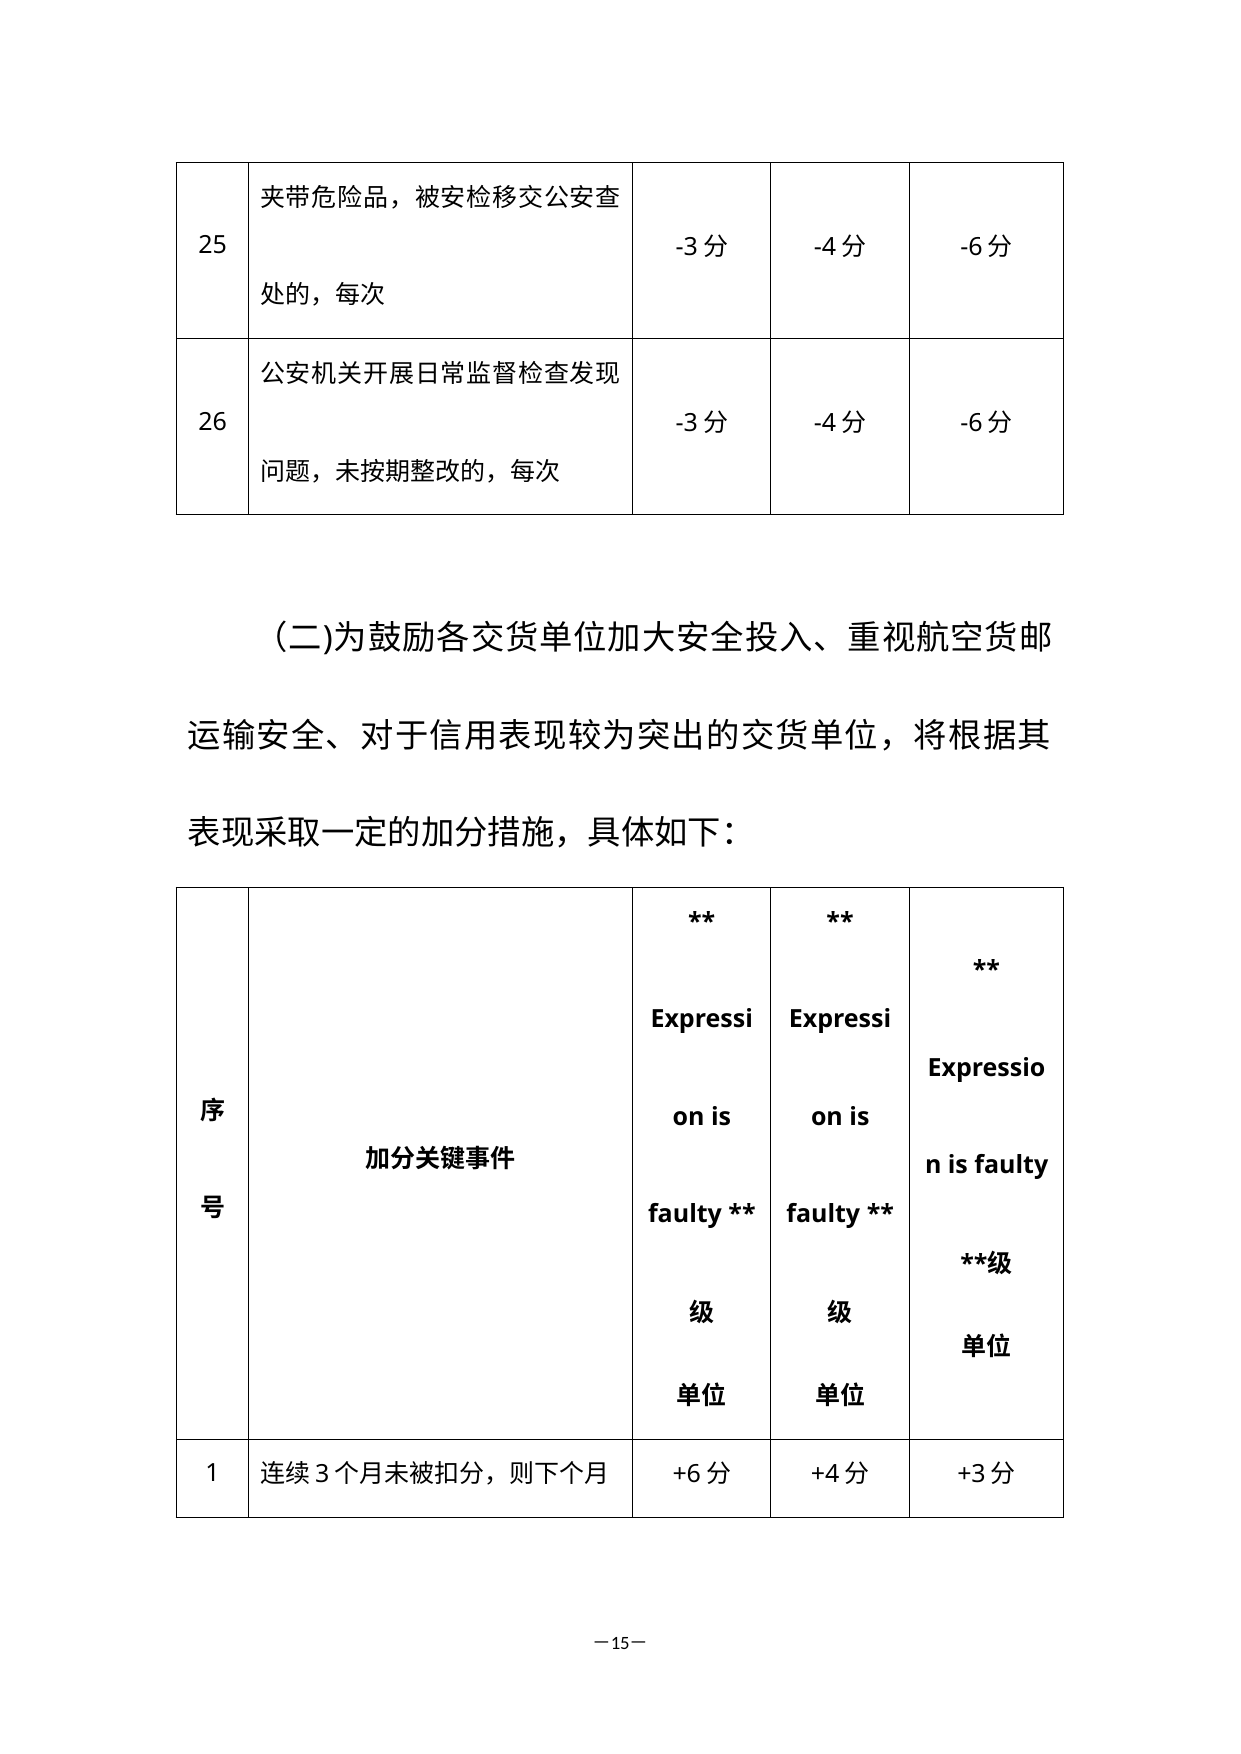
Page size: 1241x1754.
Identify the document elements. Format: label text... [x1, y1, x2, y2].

table_cell +4分 [771, 1440, 909, 1517]
table_cell 1 [177, 1440, 248, 1517]
table_header 序号 [177, 888, 248, 1438]
table_header III级 单位 [910, 888, 1063, 1438]
table_header II级 单位 [771, 888, 909, 1438]
table_header I级 单位 [633, 888, 770, 1438]
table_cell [249, 1440, 632, 1517]
table_cell -6分 [910, 339, 1063, 514]
table_cell -3分 [633, 339, 770, 514]
table_cell +3分 [910, 1440, 1063, 1517]
table_cell -6分 [910, 163, 1063, 338]
table_cell 公安机关开展日常监督检查发现问题，未按期整改的，每次 [249, 339, 632, 514]
table_header 加分关键事件 [249, 888, 632, 1438]
table_cell -3分 [633, 163, 770, 338]
text （二)为鼓励各交货单位加大安全投入、重视航空货邮运输安全、对于信用表现较为突出的交货单位，将根据其表现采取一定的加分措施，具体如下： [187, 603, 1053, 863]
table_cell 26 [177, 339, 248, 514]
table_cell 夹带危险品，被安检移交公安查处的，每次 [249, 163, 632, 338]
table_cell -4分 [771, 163, 909, 338]
table_cell 25 [177, 163, 248, 338]
table_cell -4分 [771, 339, 909, 514]
table_cell +6分 [633, 1440, 770, 1517]
